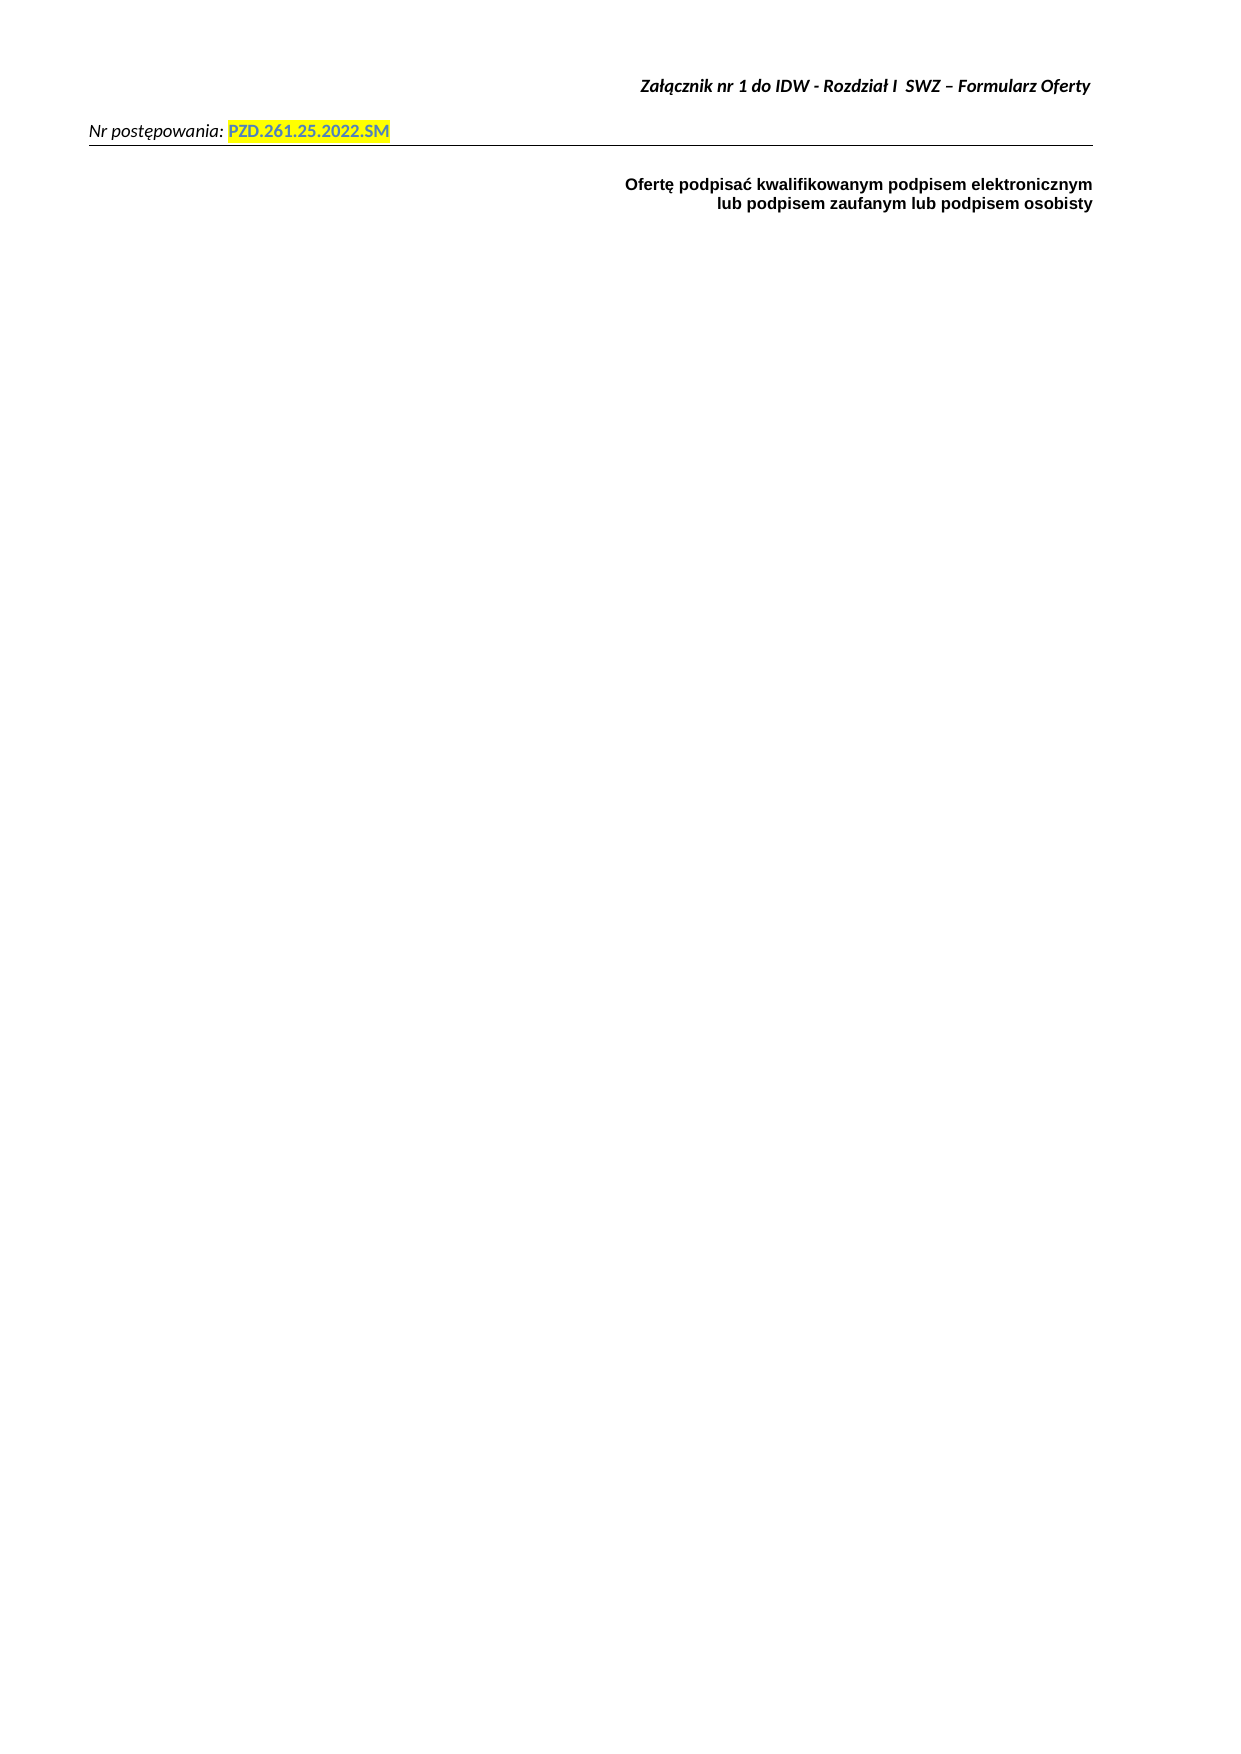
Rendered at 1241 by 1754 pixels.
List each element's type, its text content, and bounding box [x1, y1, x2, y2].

text Ofertę podpisać kwalifikowanym podpisem elektronicznym [148, 174, 1093, 194]
text lub podpisem zaufanym lub podpisem osobisty [148, 194, 1093, 213]
